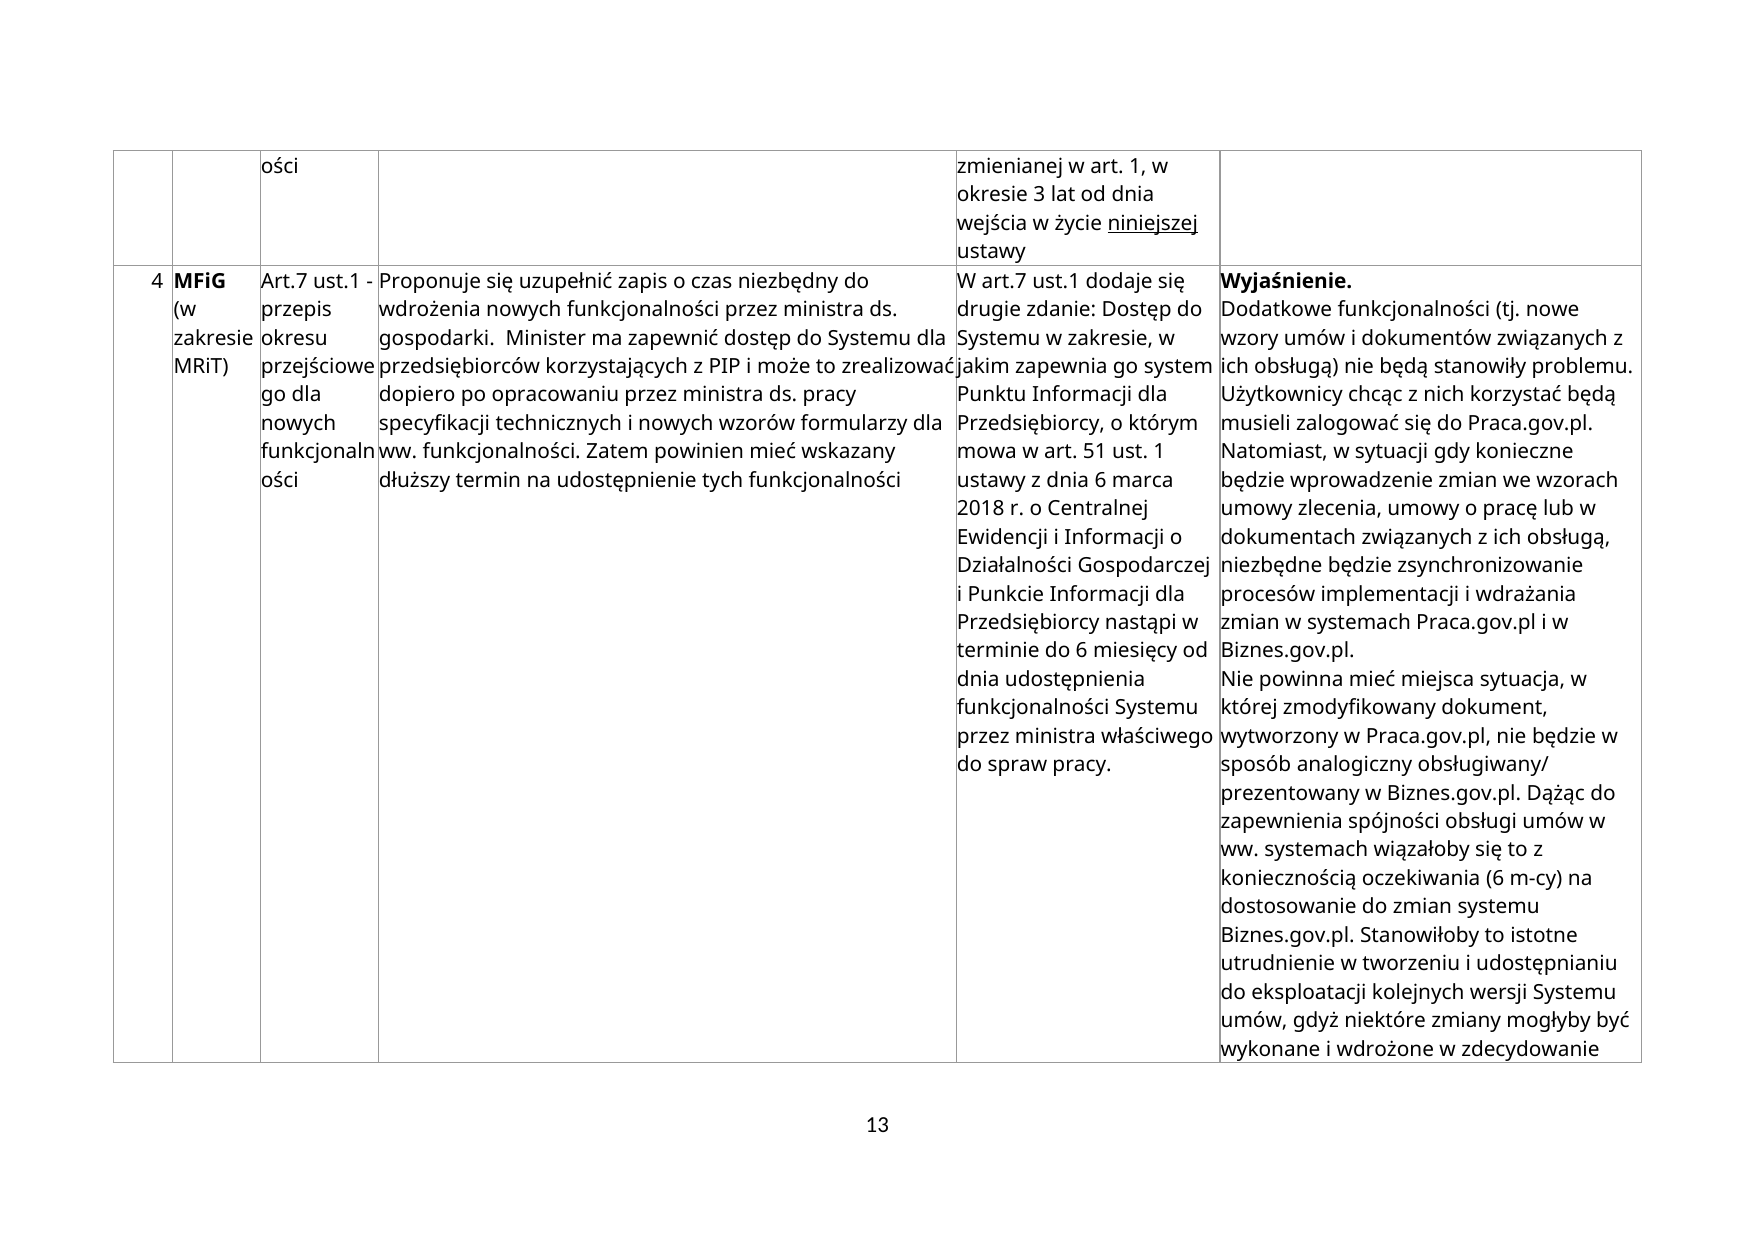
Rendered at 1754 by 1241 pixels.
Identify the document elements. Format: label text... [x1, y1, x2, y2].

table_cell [1221, 151, 1641, 265]
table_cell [379, 266, 956, 1062]
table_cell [173, 151, 260, 265]
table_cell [379, 151, 956, 265]
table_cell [261, 151, 378, 265]
table_cell 3 [114, 151, 172, 265]
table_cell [261, 266, 378, 1062]
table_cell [173, 266, 260, 1062]
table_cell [1221, 266, 1641, 1062]
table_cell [957, 151, 1219, 265]
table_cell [957, 266, 1219, 1062]
table_cell 4 [114, 266, 172, 1062]
